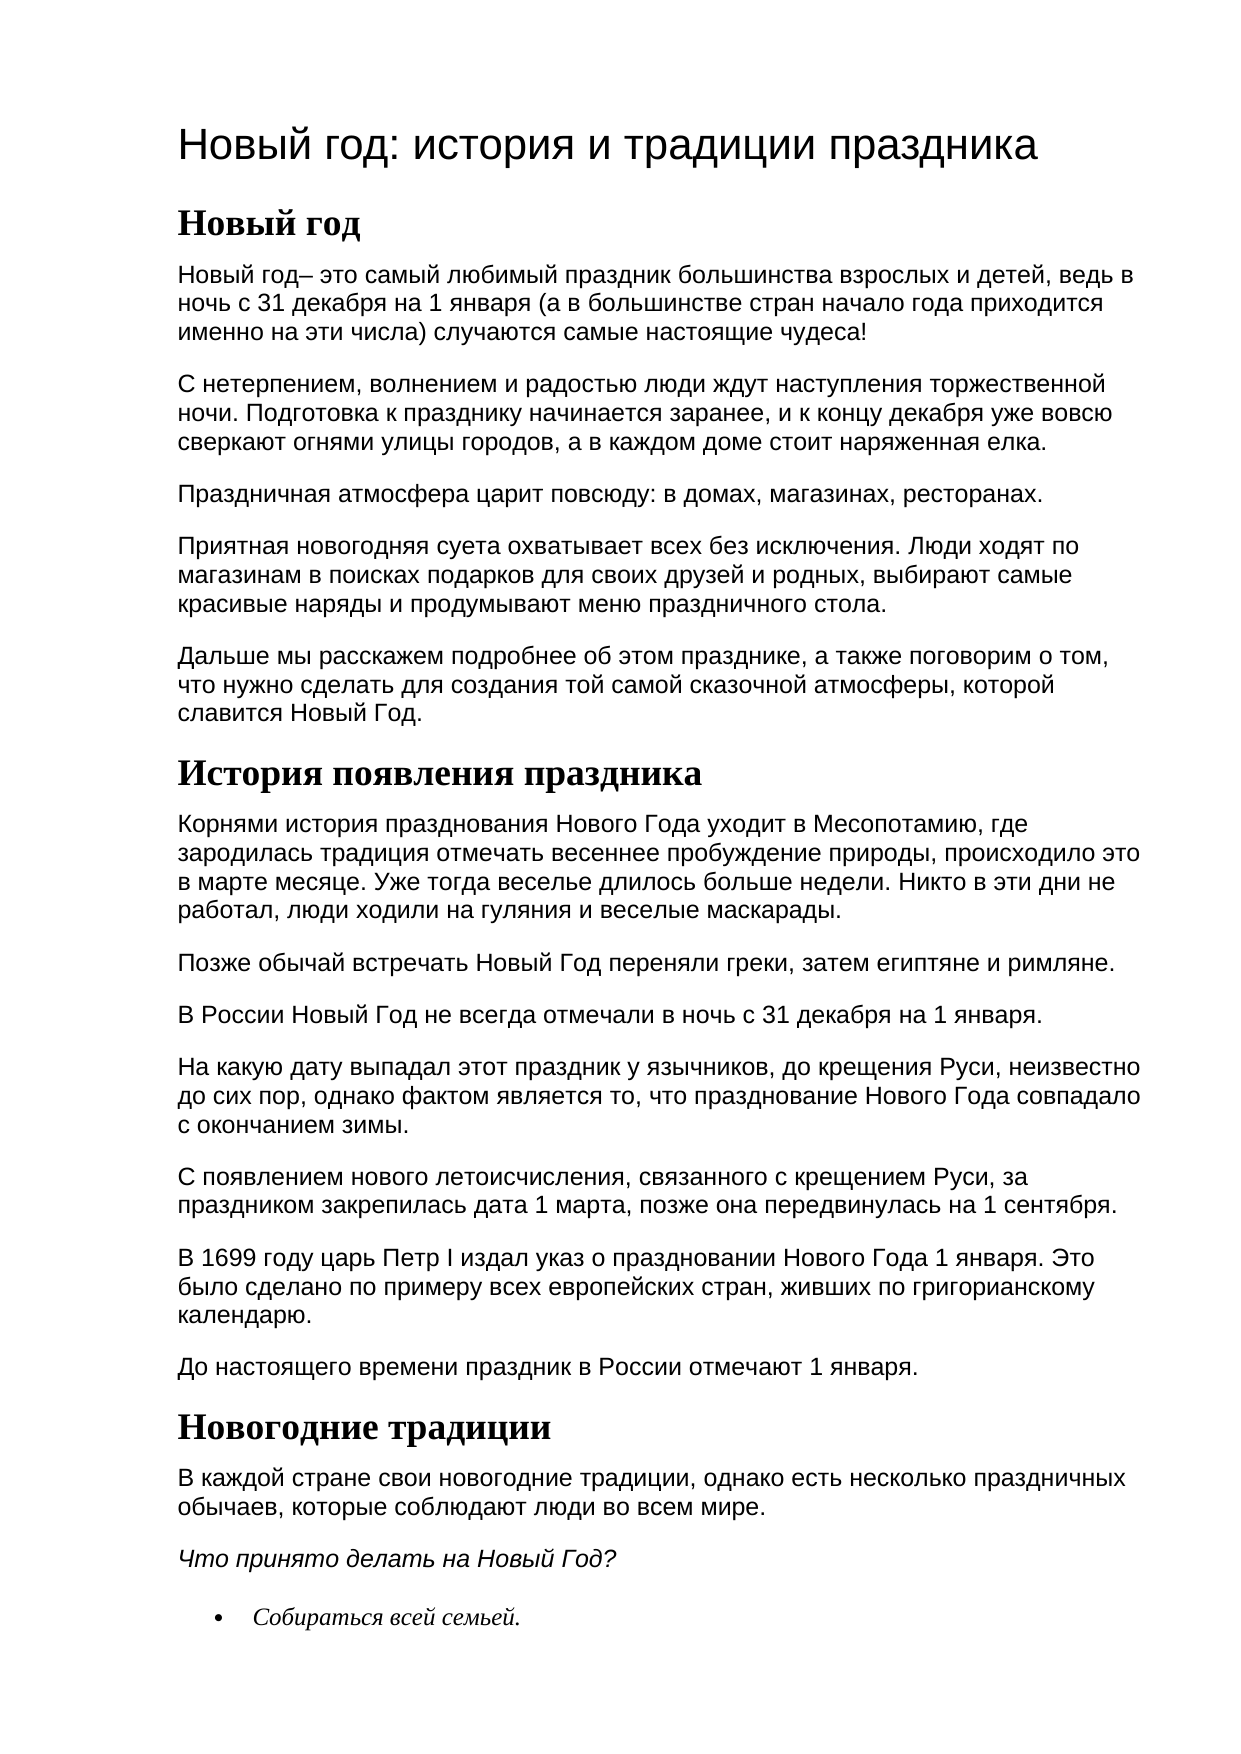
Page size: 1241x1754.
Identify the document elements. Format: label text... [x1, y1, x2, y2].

text Праздничная атмосфера царит повсюду: в домах, магазинах, ресторанах. [177, 479, 1152, 508]
text Что принято делать на Новый Год? [177, 1544, 1152, 1573]
text Корнями история празднования Нового Года уходит в Месопотамию, где зародилась традиция отмечать весеннее пробуждение природы, происходило это в марте месяце. Уже тогда веселье длилось больше недели. Никто в эти дни не работал, люди ходили на гуляния и веселые маскарады. [177, 809, 1152, 924]
text Новый год: история и традиции праздника [177, 118, 1152, 168]
text До настоящего времени праздник в России отмечают 1 января. [177, 1352, 1152, 1381]
text Позже обычай встречать Новый Год переняли греки, затем египтяне и римляне. [177, 948, 1152, 976]
text В России Новый Год не всегда отмечали в ночь с 31 декабря на 1 января. [177, 1000, 1152, 1029]
text Новогодние традиции [177, 1404, 1152, 1448]
text В каждой стране свои новогодние традиции, однако есть несколько праздничных обычаев, которые соблюдают люди во всем мире. [177, 1463, 1152, 1521]
text На какую дату выпадал этот праздник у язычников, до крещения Руси, неизвестно до сих пор, однако фактом является то, что празднование Нового Года совпадало с окончанием зимы. [177, 1052, 1152, 1138]
text Приятная новогодняя суета охватывает всех без исключения. Люди ходят по магазинам в поисках подарков для своих друзей и родных, выбирают самые красивые наряды и продумывают меню праздничного стола. [177, 531, 1152, 617]
list Собираться всей семьей. [215, 1602, 1152, 1631]
text Дальше мы расскажем подробнее об этом празднике, а также поговорим о том, что нужно сделать для создания той самой сказочной атмосферы, которой славится Новый Год. [177, 641, 1152, 727]
text Новый год [177, 201, 1152, 244]
text С нетерпением, волнением и радостью люди ждут наступления торжественной ночи. Подготовка к празднику начинается заранее, и к концу декабря уже вовсю сверкают огнями улицы городов, а в каждом доме стоит наряженная елка. [177, 369, 1152, 456]
text В 1699 году царь Петр I издал указ о праздновании Нового Года 1 января. Это было сделано по примеру всех европейских стран, живших по григорианскому календарю. [177, 1243, 1152, 1329]
text История появления праздника [177, 751, 1152, 794]
text С появлением нового летоисчисления, связанного с крещением Руси, за праздником закрепилась дата 1 марта, позже она передвинулась на 1 сентября. [177, 1162, 1152, 1219]
text Новый год– это самый любимый праздник большинства взрослых и детей, ведь в ночь с 31 декабря на 1 января (а в большинстве стран начало года приходится именно на эти числа) случаются самые настоящие чудеса! [177, 259, 1152, 346]
